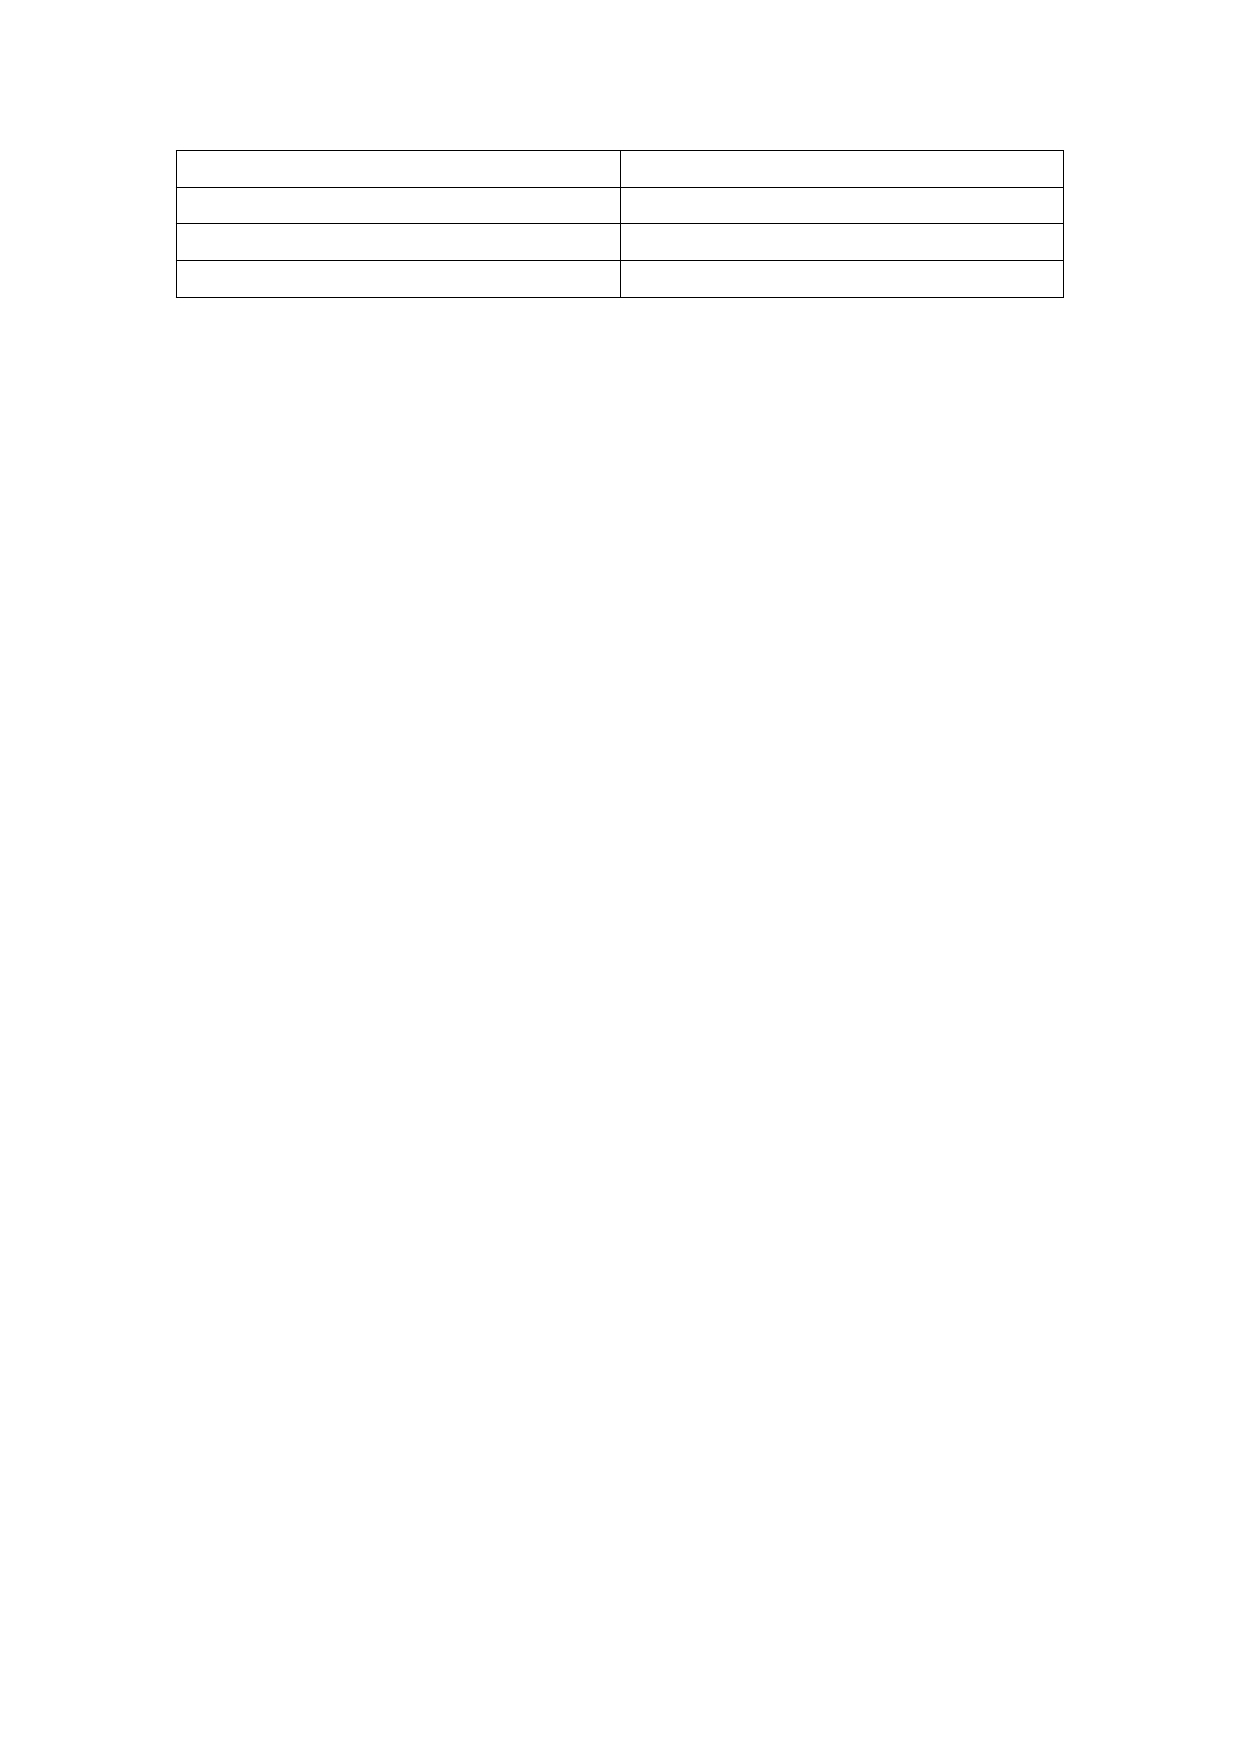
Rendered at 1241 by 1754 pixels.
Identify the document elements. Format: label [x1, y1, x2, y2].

table_cell [621, 261, 1063, 297]
table_cell [177, 224, 620, 260]
table_cell [621, 224, 1063, 260]
table_cell [177, 188, 620, 223]
table_cell [177, 151, 620, 187]
table_cell [177, 261, 620, 297]
table_cell [621, 188, 1063, 223]
table_cell [621, 151, 1063, 187]
